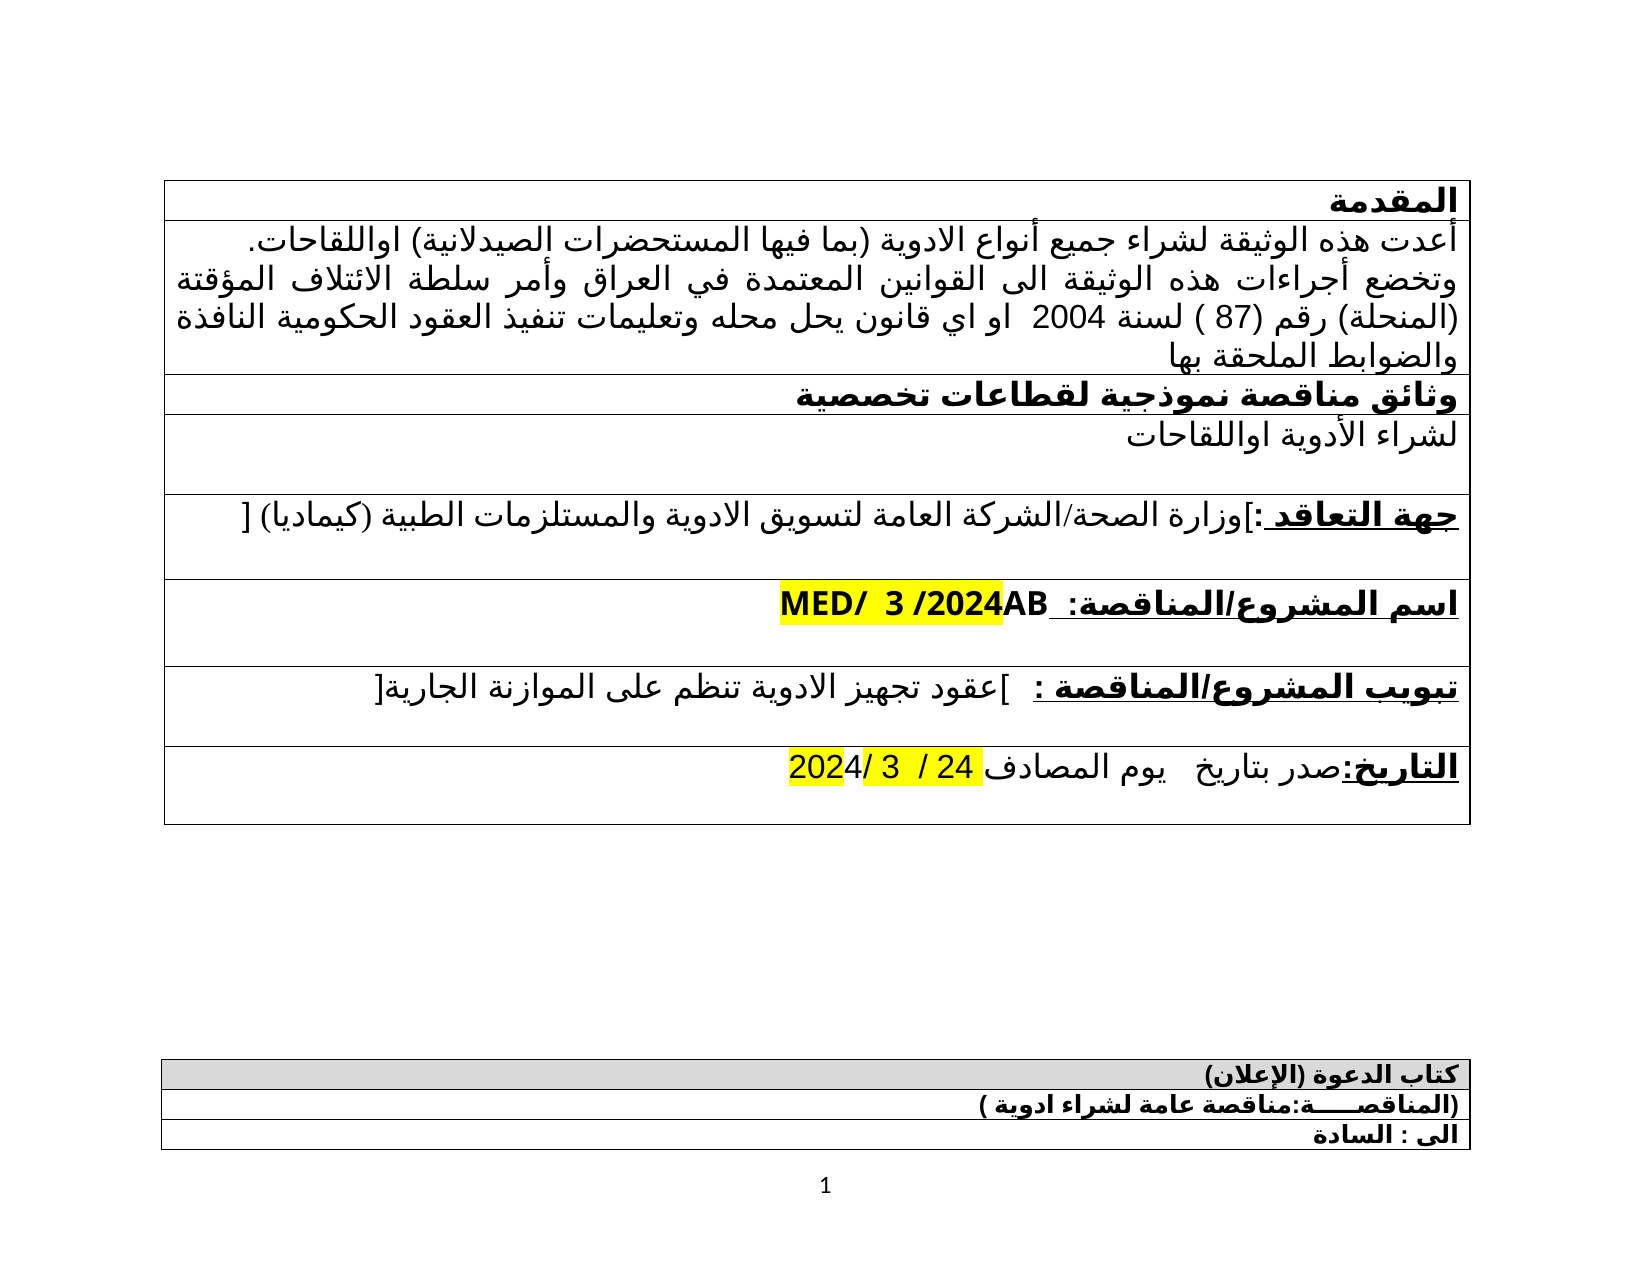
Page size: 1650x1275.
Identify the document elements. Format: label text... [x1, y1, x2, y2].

table_cell تبويب المشروع/المناقصة : ]عقود تجهيز الادوية تنظم على الموازنة الجارية[ [165, 667, 1469, 746]
table_cell أعدت هذه الوثيقة لشراء جميع أنواع الادوية (بما فيها المستحضرات الصيدلانية) اواللقاحات. وتخضع أجراءات هذه الوثيقة الى القوانين المعتمدة في العراق وأمر سلطة الائتلاف المؤقتة (المنحلة) رقم (87 ) لسنة 2004 او اي قانون يحل محله وتعليمات تنفيذ العقود الحكومية النافذة والضوابط الملحقة بها [165, 221, 1469, 374]
table_header المقدمة [165, 181, 1469, 219]
table_cell التاريخ:صدر بتاريخ يوم المصادف 24 / 3 /2024 [165, 747, 1469, 824]
table_cell الى : السادة [162, 1120, 1469, 1148]
table_cell لشراء الأدوية اواللقاحات [165, 415, 1469, 494]
table_header كتاب الدعوة (الإعلان) [162, 1060, 1469, 1089]
table_cell جهة التعاقد :]وزارة الصحة/الشركة العامة لتسويق الادوية والمستلزمات الطبية (كيماديا) [ [165, 495, 1469, 579]
table_cell وثائق مناقصة نموذجية لقطاعات تخصصية [165, 375, 1469, 414]
table_cell (المناقصـــــة:مناقصة عامة لشراء ادوية ) [162, 1090, 1469, 1119]
table_cell اسم المشروع/المناقصة: MED/ 3 /2024AB [165, 580, 1469, 666]
